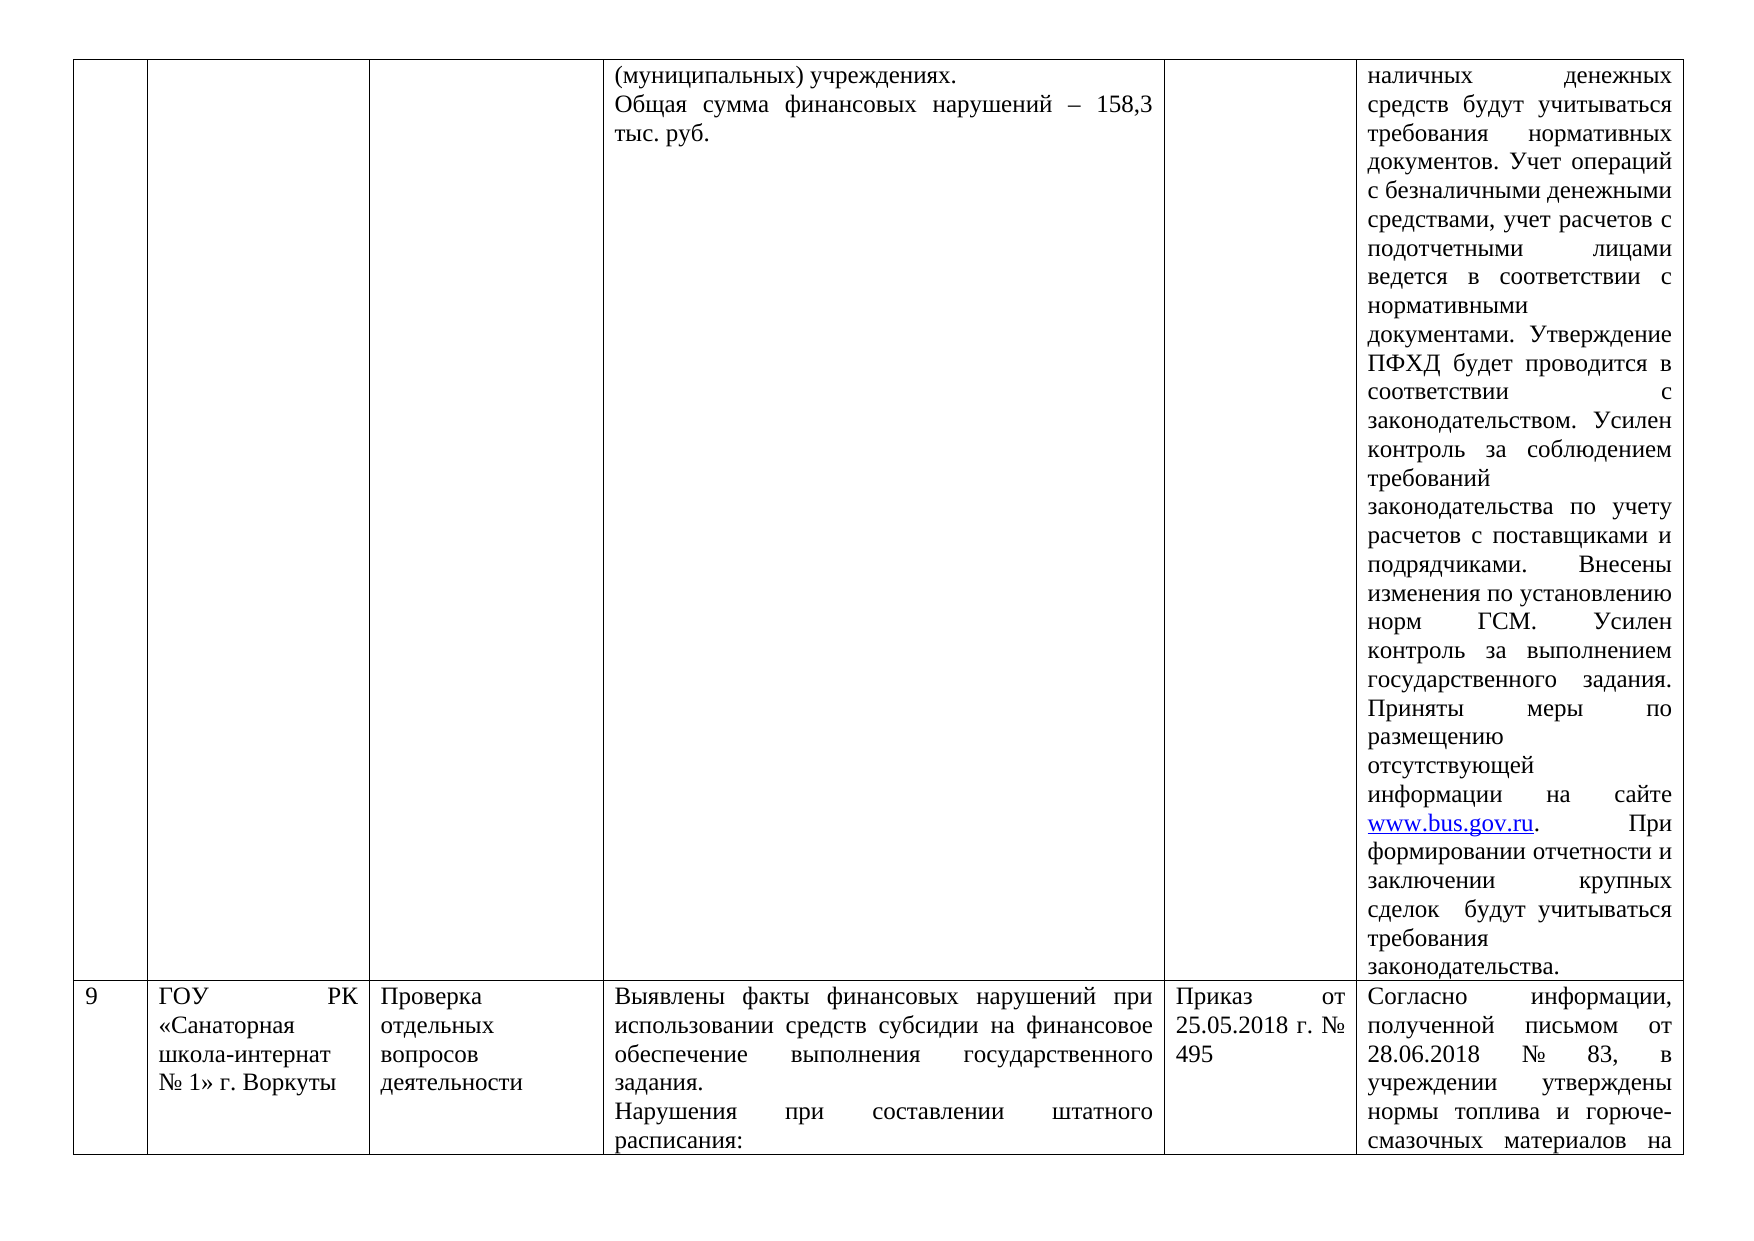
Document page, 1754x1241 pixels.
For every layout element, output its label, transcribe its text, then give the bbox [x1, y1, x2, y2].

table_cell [370, 60, 603, 980]
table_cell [1165, 981, 1356, 1154]
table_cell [148, 60, 369, 980]
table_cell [1357, 60, 1683, 980]
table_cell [148, 981, 369, 1154]
table_cell 9 [74, 981, 147, 1154]
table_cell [1165, 60, 1356, 980]
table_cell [1357, 981, 1683, 1154]
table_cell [604, 981, 1164, 1154]
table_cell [604, 60, 1164, 980]
table_cell 8 [74, 60, 147, 980]
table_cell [370, 981, 603, 1154]
